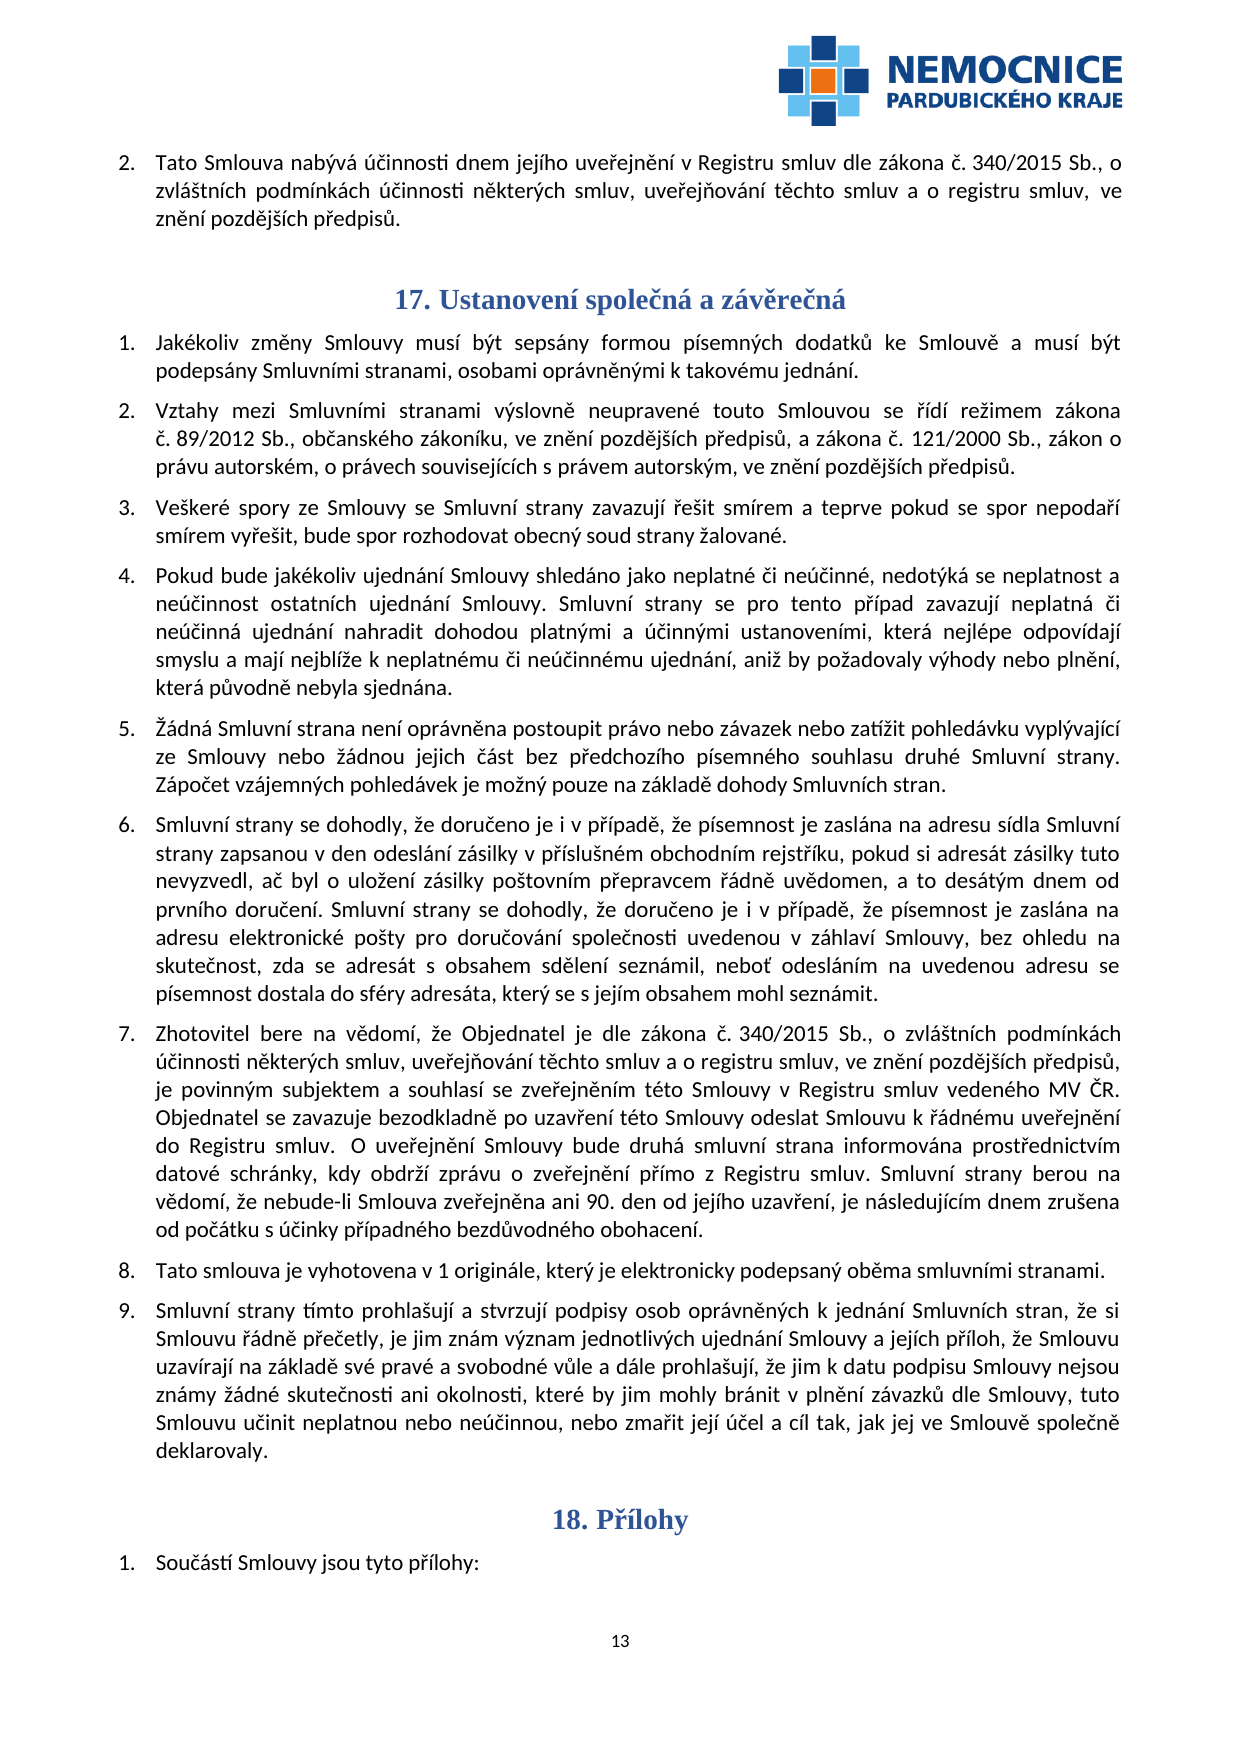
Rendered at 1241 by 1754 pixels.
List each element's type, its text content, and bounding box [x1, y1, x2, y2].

list Součástí Smlouvy jsou tyto přílohy: [118, 1548, 1122, 1576]
list Tato Smlouva nabývá účinnosti dnem jejího uveřejnění v Registru smluv dle zákona č. 340/2015 Sb., o zvláštních podmínkách účinnosti některých smluv, uveřejňování těchto smluv a o registru smluv, ve znění pozdějších předpisů. [118, 148, 1122, 232]
subtitle Přílohy [118, 1502, 1122, 1536]
list Smluvní strany se dohodly, že doručeno je i v případě, že písemnost je zaslána na adresu sídla Smluvní strany zapsanou v den odeslání zásilky v příslušném obchodním rejstříku, pokud si adresát zásilky tuto nevyzvedl, ač byl o uložení zásilky poštovním přepravcem řádně uvědomen, a to desátým dnem od prvního doručení. Smluvní strany se dohodly, že doručeno je i v případě, že písemnost je zaslána na adresu elektronické pošty pro doručování společnosti uvedenou v záhlaví Smlouvy, bez ohledu na skutečnost, zda se adresát s obsahem sdělení seznámil, neboť odesláním na uvedenou adresu se písemnost dostala do sféry adresáta, který se s jejím obsahem mohl seznámit. [118, 811, 1122, 1007]
list Veškeré spory ze Smlouvy se Smluvní strany zavazují řešit smírem a teprve pokud se spor nepodaří smírem vyřešit, bude spor rozhodovat obecný soud strany žalované. [118, 493, 1122, 549]
picture [777, 34, 1123, 127]
list Tato smlouva je vyhotovena v 1 originále, který je elektronicky podepsaný oběma smluvními stranami. [118, 1256, 1122, 1284]
list Pokud bude jakékoliv ujednání Smlouvy shledáno jako neplatné či neúčinné, nedotýká se neplatnost a neúčinnost ostatních ujednání Smlouvy. Smluvní strany se pro tento případ zavazují neplatná či neúčinná ujednání nahradit dohodou platnými a účinnými ustanoveními, která nejlépe odpovídají smyslu a mají nejblíže k neplatnému či neúčinnému ujednání, aniž by požadovaly výhody nebo plnění, která původně nebyla sjednána. [118, 561, 1122, 702]
list Jakékoliv změny Smlouvy musí být sepsány formou písemných dodatků ke Smlouvě a musí být podepsány Smluvními stranami, osobami oprávněnými k takovému jednání. [118, 328, 1122, 384]
list Zhotovitel bere na vědomí, že Objednatel je dle zákona č. 340/2015 Sb., o zvláštních podmínkách účinnosti některých smluv, uveřejňování těchto smluv a o registru smluv, ve znění pozdějších předpisů, je povinným subjektem a souhlasí se zveřejněním této Smlouvy v Registru smluv vedeného MV ČR. Objednatel se zavazuje bezodkladně po uzavření této Smlouvy odeslat Smlouvu k řádnému uveřejnění do Registru smluv. O uveřejnění Smlouvy bude druhá smluvní strana informována prostřednictvím datové schránky, kdy obdrží zprávu o zveřejnění přímo z Registru smluv. Smluvní strany berou na vědomí, že nebude-li Smlouva zveřejněna ani 90. den od jejího uzavření, je následujícím dnem zrušena od počátku s účinky případného bezdůvodného obohacení. [118, 1019, 1122, 1243]
subtitle Ustanovení společná a závěrečná [118, 282, 1122, 315]
list Smluvní strany tímto prohlašují a stvrzují podpisy osob oprávněných k jednání Smluvních stran, že si Smlouvu řádně přečetly, je jim znám význam jednotlivých ujednání Smlouvy a jejích příloh, že Smlouvu uzavírají na základě své pravé a svobodné vůle a dále prohlašují, že jim k datu podpisu Smlouvy nejsou známy žádné skutečnosti ani okolnosti, které by jim mohly bránit v plnění závazků dle Smlouvy, tuto Smlouvu učinit neplatnou nebo neúčinnou, nebo zmařit její účel a cíl tak, jak jej ve Smlouvě společně deklarovaly. [118, 1296, 1122, 1464]
list Vztahy mezi Smluvními stranami výslovně neupravené touto Smlouvou se řídí režimem zákona č. 89/2012 Sb., občanského zákoníku, ve znění pozdějších předpisů, a zákona č. 121/2000 Sb., zákon o právu autorském, o právech souvisejících s právem autorským, ve znění pozdějších předpisů. [118, 396, 1122, 480]
list Žádná Smluvní strana není oprávněna postoupit právo nebo závazek nebo zatížit pohledávku vyplývající ze Smlouvy nebo žádnou jejich část bez předchozího písemného souhlasu druhé Smluvní strany. Zápočet vzájemných pohledávek je možný pouze na základě dohody Smluvních stran. [118, 714, 1122, 798]
